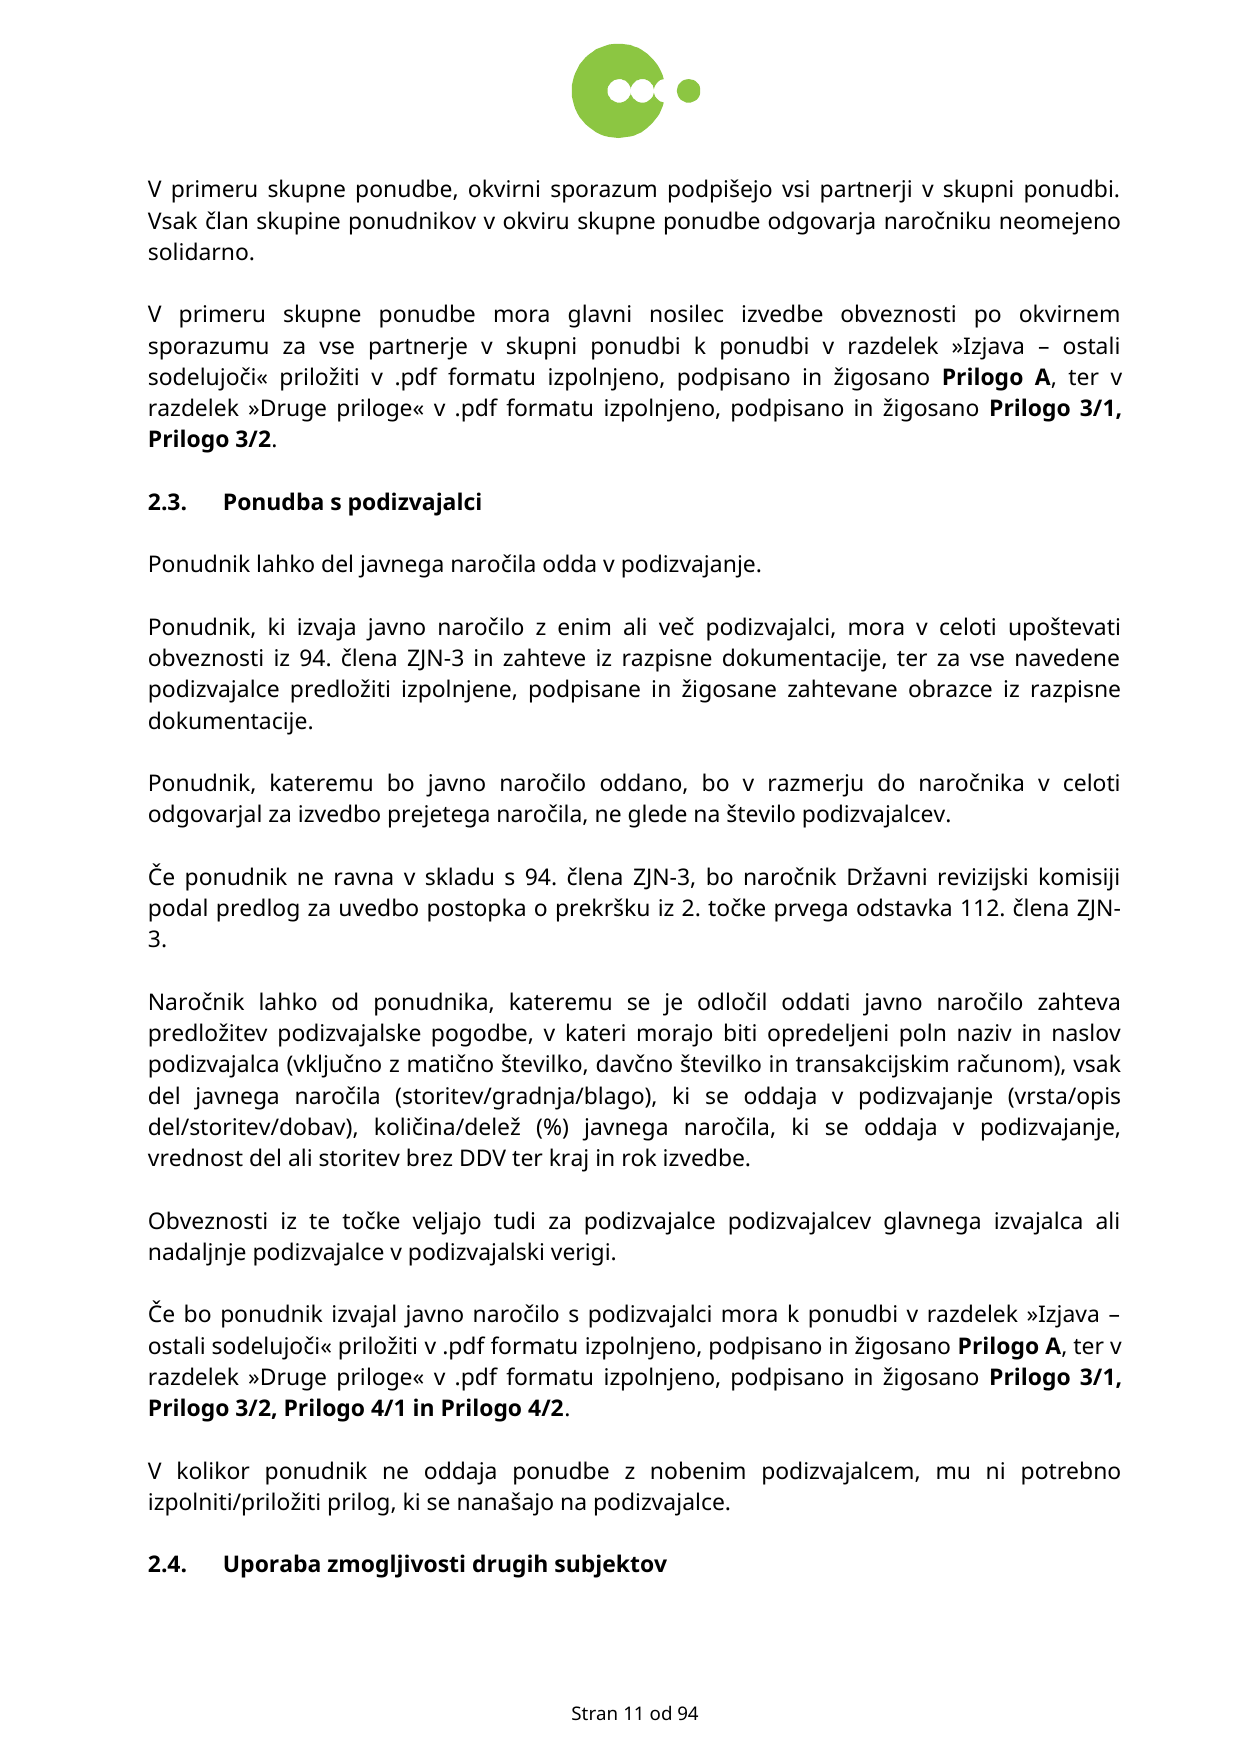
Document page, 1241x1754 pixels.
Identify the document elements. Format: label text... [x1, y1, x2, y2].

text Če ponudnik ne ravna v skladu s 94. člena ZJN-3, bo naročnik Državni revizijski komisiji podal predlog za uvedbo postopka o prekršku iz 2. točke prvega odstavka 112. člena ZJN-3. [148, 861, 1122, 955]
text V primeru skupne ponudbe, okvirni sporazum podpišejo vsi partnerji v skupni ponudbi. Vsak član skupine ponudnikov v okviru skupne ponudbe odgovarja naročniku neomejeno solidarno. [148, 173, 1122, 267]
text V primeru skupne ponudbe mora glavni nosilec izvedbe obveznosti po okvirnem sporazumu za vse partnerje v skupni ponudbi k ponudbi v razdelek »Izjava – ostali sodelujoči« priložiti v .pdf formatu izpolnjeno, podpisano in žigosano Prilogo A, ter v razdelek »Druge priloge« v .pdf formatu izpolnjeno, podpisano in žigosano Prilogo 3/1, Prilogo 3/2. [148, 298, 1122, 455]
text Ponudnik lahko del javnega naročila odda v podizvajanje. [148, 548, 1122, 580]
list Uporaba zmogljivosti drugih subjektov [148, 1548, 1122, 1580]
text Ponudnik, ki izvaja javno naročilo z enim ali več podizvajalci, mora v celoti upoštevati obveznosti iz 94. člena ZJN-3 in zahteve iz razpisne dokumentacije, ter za vse navedene podizvajalce predložiti izpolnjene, podpisane in žigosane zahtevane obrazce iz razpisne dokumentacije. [148, 611, 1122, 736]
text Naročnik lahko od ponudnika, kateremu se je odločil oddati javno naročilo zahteva predložitev podizvajalske pogodbe, v kateri morajo biti opredeljeni poln naziv in naslov podizvajalca (vključno z matično številko, davčno številko in transakcijskim računom), vsak del javnega naročila (storitev/gradnja/blago), ki se oddaja v podizvajanje (vrsta/opis del/storitev/dobav), količina/delež (%) javnega naročila, ki se oddaja v podizvajanje, vrednost del ali storitev brez DDV ter kraj in rok izvedbe. [148, 986, 1122, 1173]
text Ponudnik, kateremu bo javno naročilo oddano, bo v razmerju do naročnika v celoti odgovarjal za izvedbo prejetega naročila, ne glede na število podizvajalcev. [148, 767, 1122, 830]
list Ponudba s podizvajalci [148, 486, 1122, 517]
text V kolikor ponudnik ne oddaja ponudbe z nobenim podizvajalcem, mu ni potrebno izpolniti/priložiti prilog, ki se nanašajo na podizvajalce. [148, 1455, 1122, 1517]
text Če bo ponudnik izvajal javno naročilo s podizvajalci mora k ponudbi v razdelek »Izjava – ostali sodelujoči« priložiti v .pdf formatu izpolnjeno, podpisano in žigosano Prilogo A, ter v razdelek »Druge priloge« v .pdf formatu izpolnjeno, podpisano in žigosano Prilogo 3/1, Prilogo 3/2, Prilogo 4/1 in Prilogo 4/2. [148, 1298, 1122, 1423]
text Obveznosti iz te točke veljajo tudi za podizvajalce podizvajalcev glavnega izvajalca ali nadaljnje podizvajalce v podizvajalski verigi. [148, 1205, 1122, 1267]
